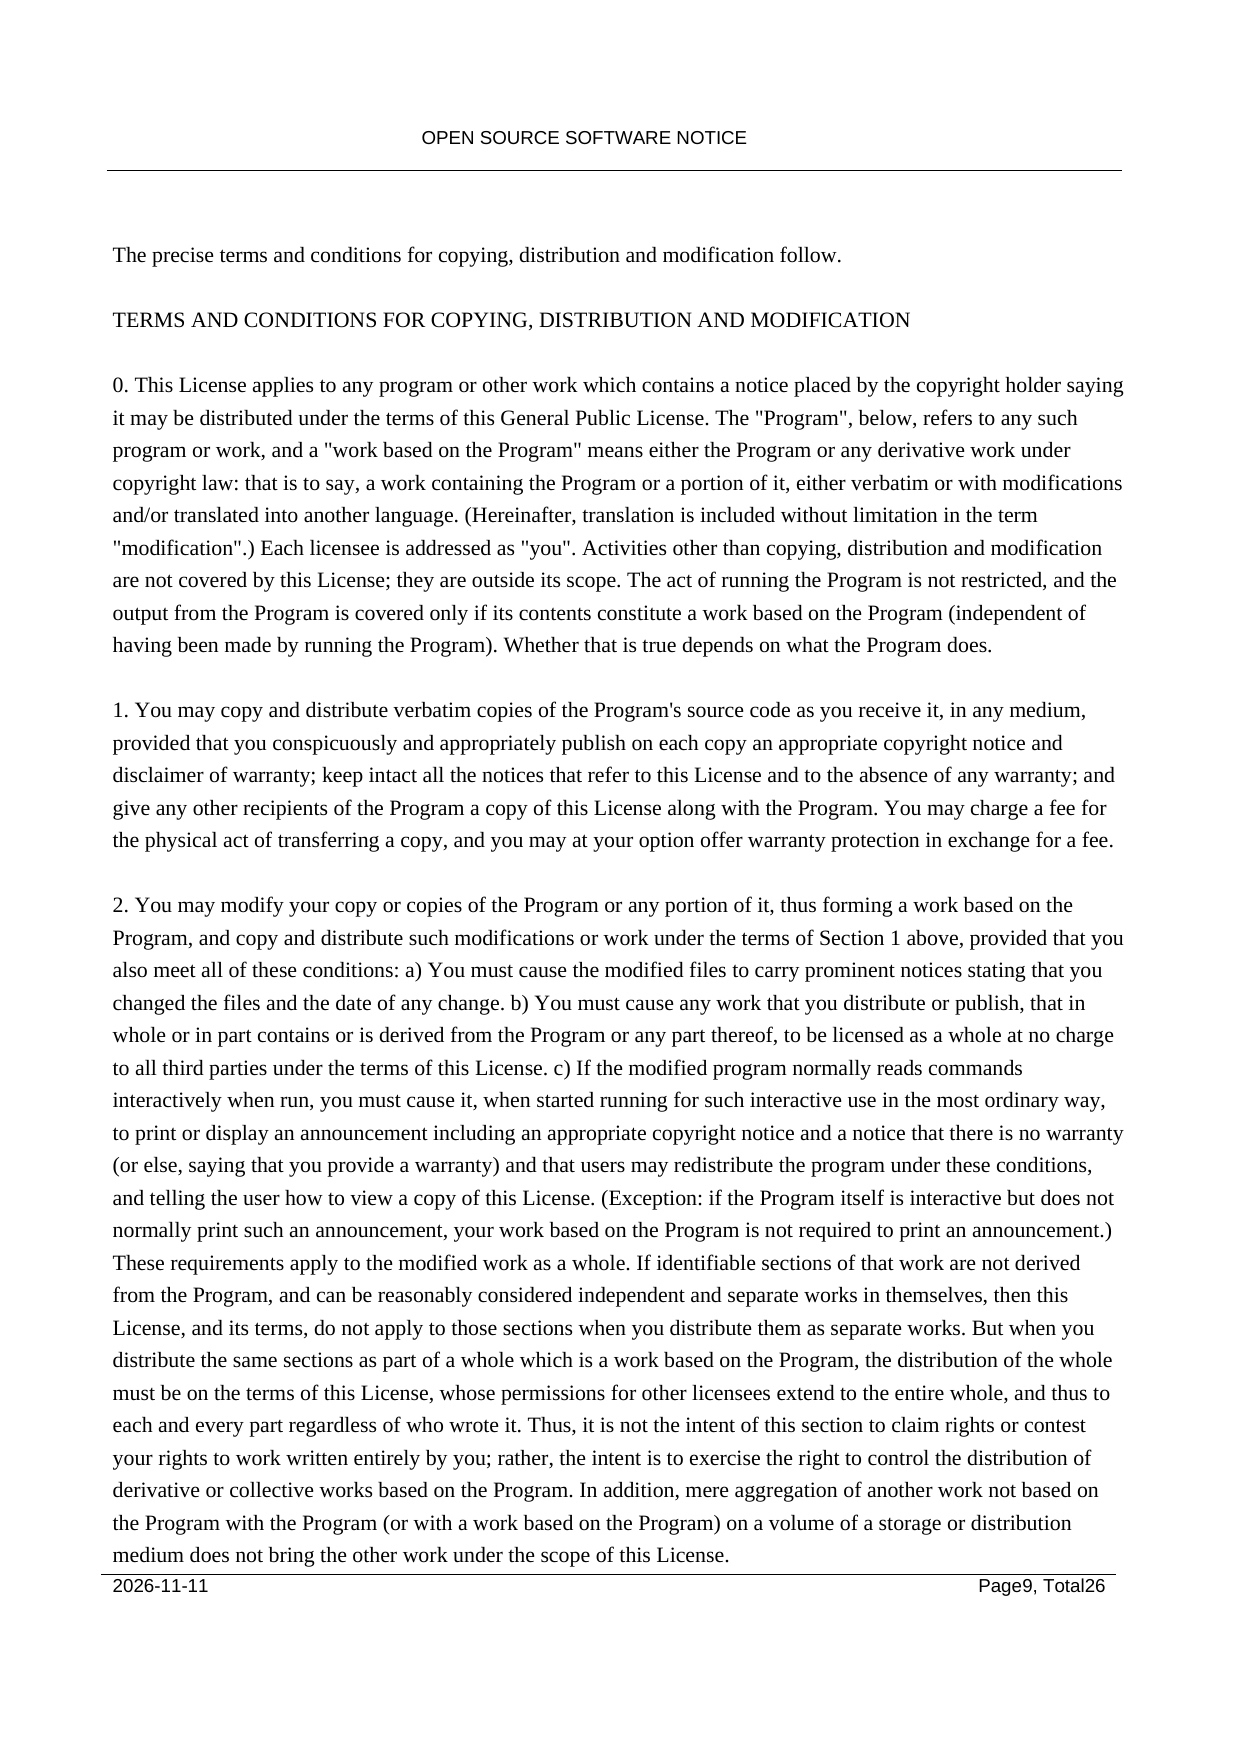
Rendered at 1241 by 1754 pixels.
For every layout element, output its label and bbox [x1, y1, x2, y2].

text [112, 206, 1128, 1571]
